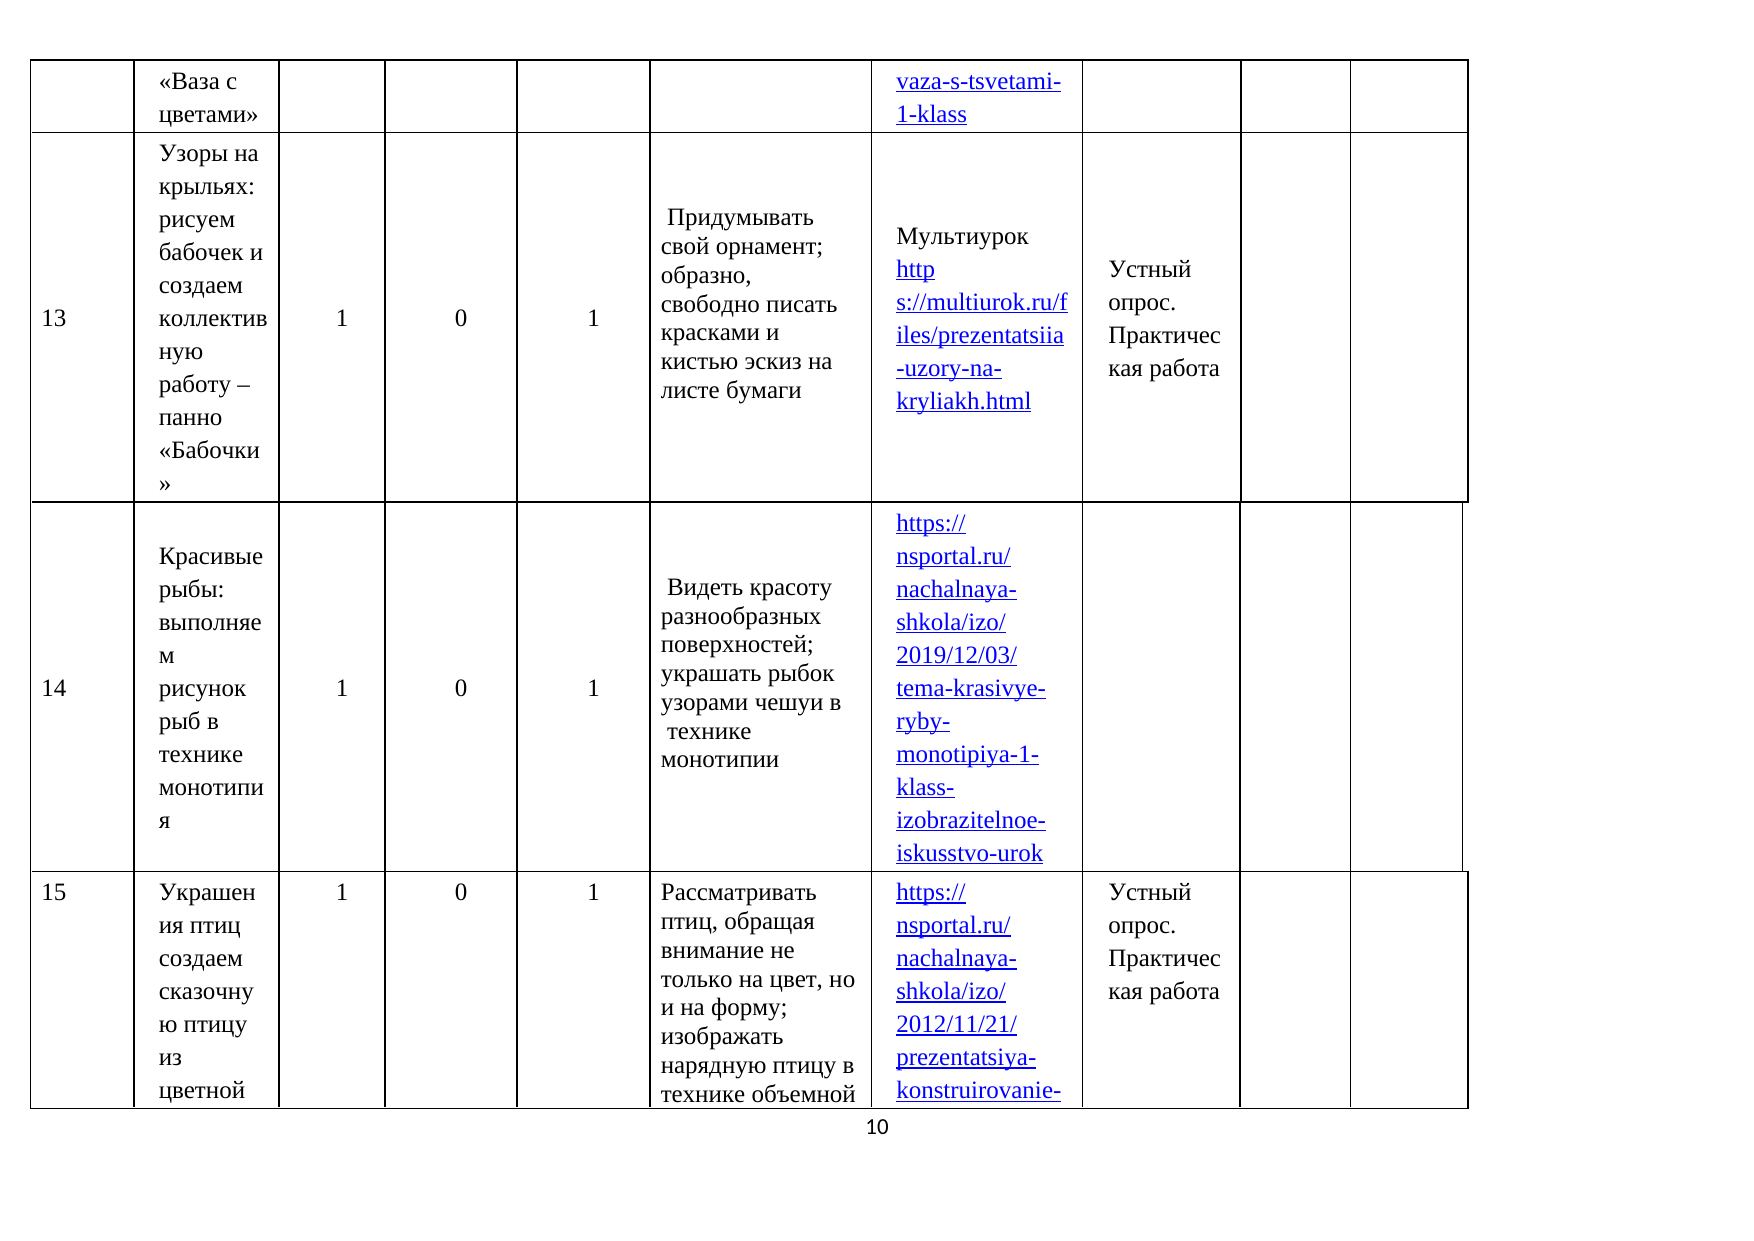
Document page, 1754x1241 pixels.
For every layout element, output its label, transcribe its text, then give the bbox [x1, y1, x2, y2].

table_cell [651, 61, 871, 131]
table_cell 1 [518, 872, 649, 1107]
table_cell Красивые рыбы: выполняем рисунок рыб в технике монотипия [135, 503, 278, 871]
table_cell 15 [31, 872, 133, 1107]
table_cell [872, 872, 1082, 1107]
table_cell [1083, 61, 1240, 131]
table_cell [1083, 872, 1239, 1107]
table_cell 0 [386, 503, 516, 871]
table_cell [1242, 133, 1350, 501]
table_cell Узоры на крыльях: рисуем бабочек и создаем коллективную работу – панно «Бабочки» [135, 133, 278, 501]
table_cell 1 [280, 872, 384, 1107]
table_cell 1 [518, 503, 649, 871]
table_cell 1 [280, 503, 384, 871]
table_cell [1351, 503, 1462, 871]
table_cell 13 [31, 133, 133, 501]
table_cell Мультиурок https://multiurok.ru/files/prezentatsiia-uzory-na-kryliakh.html [872, 133, 1082, 501]
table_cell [872, 61, 1082, 131]
table_cell 1 [518, 61, 649, 131]
table_cell 1 [280, 133, 384, 501]
table_cell 0 [386, 133, 516, 501]
table_cell 0 [386, 872, 516, 1107]
table_cell 1 [280, 61, 384, 131]
table_cell [1351, 133, 1467, 501]
table_cell Придумывать свой орнамент; образно, свободно писать красками и кистью эскиз на листе бумаги [651, 133, 871, 501]
table_cell [1241, 872, 1350, 1107]
table_cell Устный опрос. Практическая работа [1083, 133, 1240, 501]
table_cell [1351, 61, 1467, 131]
table_cell https://nsportal.ru/nachalnaya-shkola/izo/2019/12/03/tema-krasivye-ryby-monotipiya-1-klass-izobrazitelnoe-iskusstvo-urok [872, 503, 1082, 871]
table_cell [1351, 872, 1467, 1107]
table_cell 14 [31, 502, 133, 871]
table_cell 1 [518, 133, 649, 501]
table_cell Видеть красоту разнообразных поверхностей; украшать рыбок узорами чешуи в технике монотипии [651, 503, 871, 871]
table_cell [1083, 503, 1239, 871]
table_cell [135, 61, 278, 131]
table_cell [1242, 61, 1350, 131]
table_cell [651, 872, 871, 1107]
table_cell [135, 872, 278, 1107]
table_cell 0 [386, 61, 516, 131]
table_cell 12 [31, 61, 133, 131]
table_cell [1241, 503, 1350, 871]
